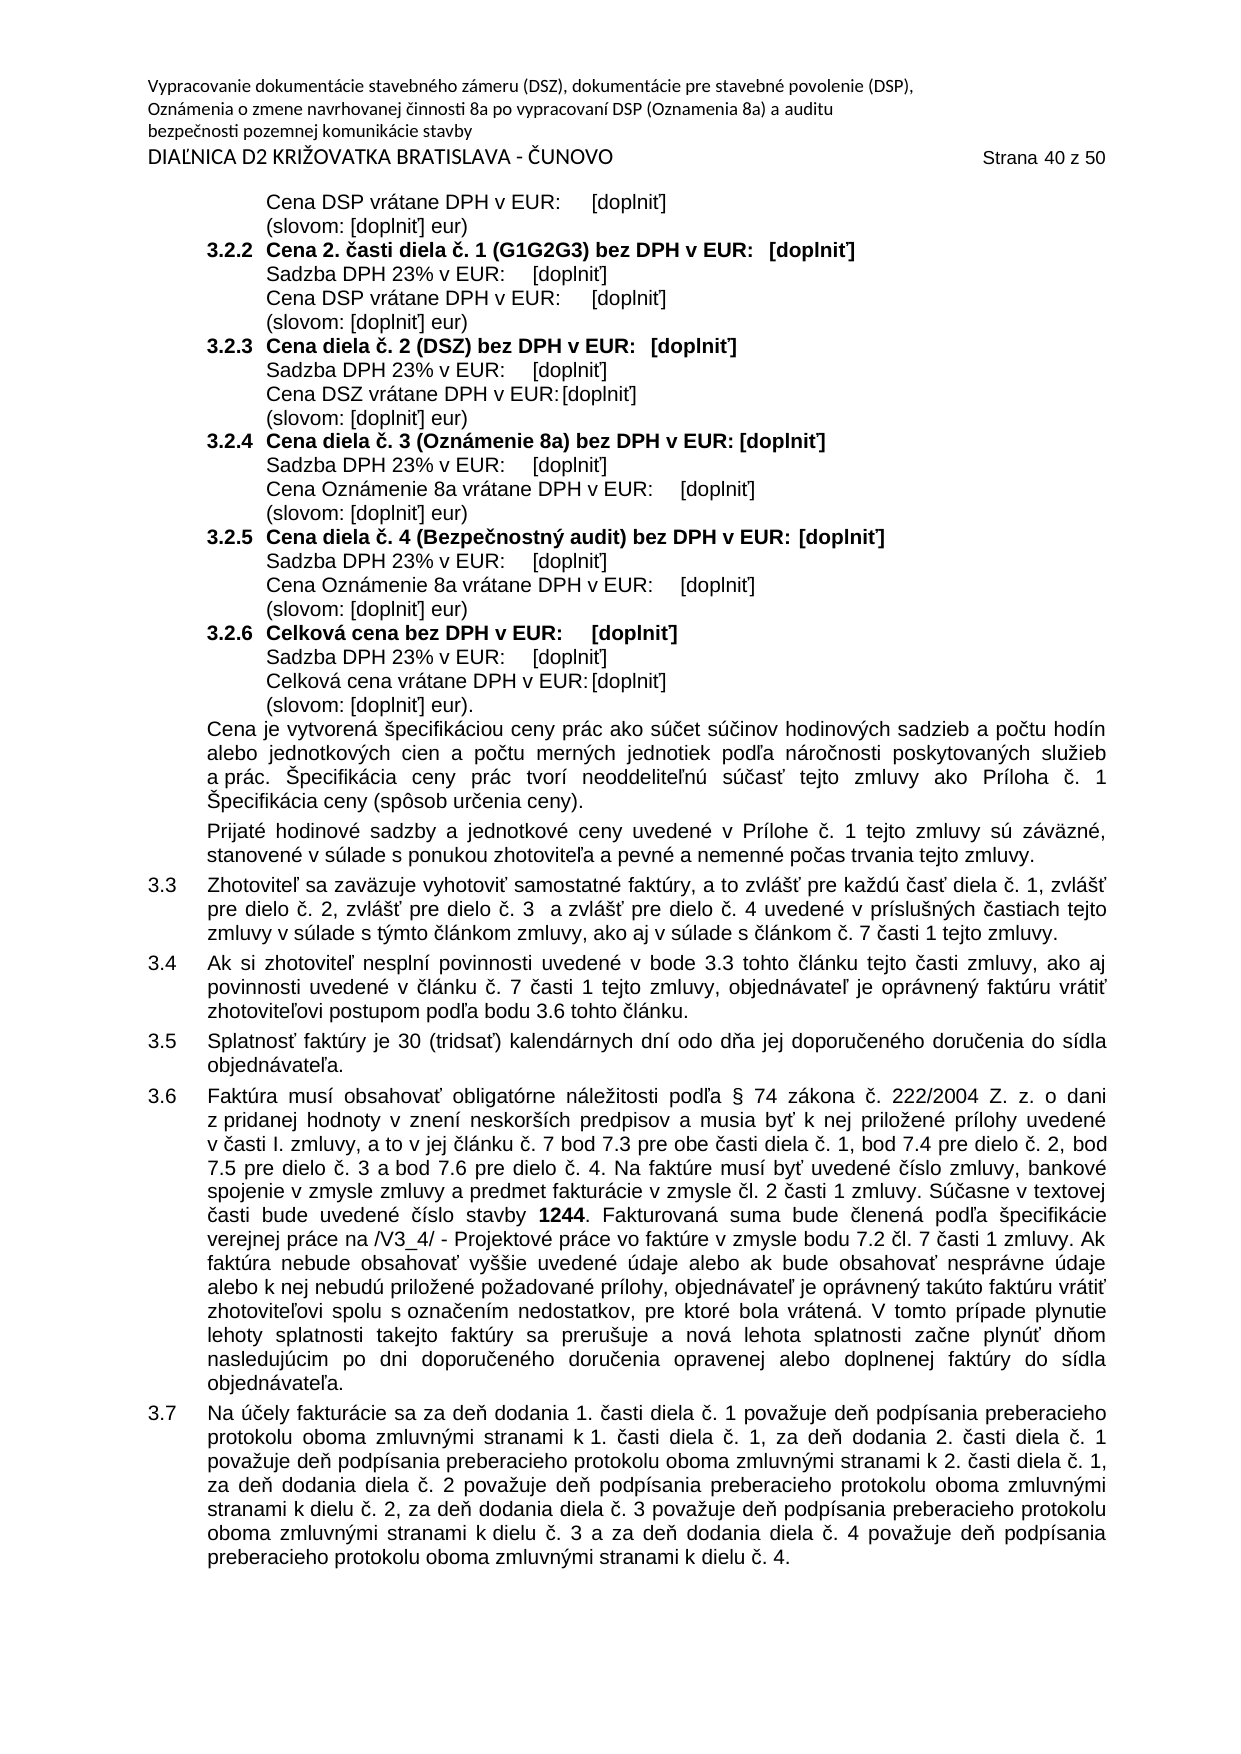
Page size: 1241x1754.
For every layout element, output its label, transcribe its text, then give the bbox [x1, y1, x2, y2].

text 3.2.2 Cena 2. časti diela č. 1 (G1G2G3) bez DPH v EUR: [doplniť] [207, 238, 1107, 262]
text (slovom: [doplniť] eur). [207, 693, 1107, 717]
text Sadzba DPH 23% v EUR: [doplniť] [266, 645, 1107, 669]
text Sadzba DPH 23% v EUR: [doplniť] [266, 549, 1107, 573]
text (slovom: [doplniť] eur) [266, 405, 1107, 429]
text Cena Oznámenie 8a vrátane DPH v EUR: [doplniť] [266, 477, 1107, 501]
list Zhotoviteľ sa zaväzuje vyhotoviť samostatné faktúry, a to zvlášť pre každú časť diela č. 1, zvlášť pre dielo č. 2, zvlášť pre dielo č. 3 a zvlášť pre dielo č. 4 uvedené v príslušných častiach tejto zmluvy v súlade s týmto článkom zmluvy, ako aj v súlade s článkom č. 7 časti 1 tejto zmluvy. [148, 873, 1107, 945]
list Na účely fakturácie sa za deň dodania 1. časti diela č. 1 považuje deň podpísania preberacieho protokolu oboma zmluvnými stranami k 1. časti diela č. 1, za deň dodania 2. časti diela č. 1 považuje deň podpísania preberacieho protokolu oboma zmluvnými stranami k 2. časti diela č. 1, za deň dodania diela č. 2 považuje deň podpísania preberacieho protokolu oboma zmluvnými stranami k dielu č. 2, za deň dodania diela č. 3 považuje deň podpísania preberacieho protokolu oboma zmluvnými stranami k dielu č. 3 a za deň dodania diela č. 4 považuje deň podpísania preberacieho protokolu oboma zmluvnými stranami k dielu č. 4. [148, 1401, 1107, 1569]
text Cena DSP vrátane DPH v EUR: [doplniť] [266, 190, 1107, 214]
text (slovom: [doplniť] eur) [266, 501, 1107, 525]
text Cena Oznámenie 8a vrátane DPH v EUR: [doplniť] [266, 573, 1107, 597]
list Splatnosť faktúry je 30 (tridsať) kalendárnych dní odo dňa jej doporučeného doručenia do sídla objednávateľa. [148, 1029, 1107, 1077]
text Sadzba DPH 23% v EUR: [doplniť] [266, 357, 1107, 381]
text (slovom: [doplniť] eur) [266, 214, 1107, 238]
text 3.2.3 Cena diela č. 2 (DSZ) bez DPH v EUR: [doplniť] [207, 333, 1107, 357]
text 3.2.6 Celková cena bez DPH v EUR: [doplniť] [207, 621, 1107, 645]
text (slovom: [doplniť] eur) [266, 309, 1107, 333]
text Cena DSZ vrátane DPH v EUR: [doplniť] [266, 381, 1107, 405]
text (slovom: [doplniť] eur) [266, 597, 1107, 621]
text Cena je vytvorená špecifikáciou ceny prác ako súčet súčinov hodinových sadzieb a počtu hodín alebo jednotkových cien a počtu merných jednotiek podľa náročnosti poskytovaných služieb a prác. Špecifikácia ceny prác tvorí neoddeliteľnú súčasť tejto zmluvy ako Príloha č. 1 Špecifikácia ceny (spôsob určenia ceny). [207, 717, 1107, 813]
list Ak si zhotoviteľ nesplní povinnosti uvedené v bode 3.3 tohto článku tejto časti zmluvy, ako aj povinnosti uvedené v článku č. 7 časti 1 tejto zmluvy, objednávateľ je oprávnený faktúru vrátiť zhotoviteľovi postupom podľa bodu 3.6 tohto článku. [148, 951, 1107, 1023]
text Celková cena vrátane DPH v EUR: [doplniť] [266, 669, 1107, 693]
text 3.2.5 Cena diela č. 4 (Bezpečnostný audit) bez DPH v EUR: [doplniť] [207, 525, 1107, 549]
text Sadzba DPH 23% v EUR: [doplniť] [266, 453, 1107, 477]
text Cena DSP vrátane DPH v EUR: [doplniť] [266, 286, 1107, 309]
text Prijaté hodinové sadzby a jednotkové ceny uvedené v Prílohe č. 1 tejto zmluvy sú záväzné, stanovené v súlade s ponukou zhotoviteľa a pevné a nemenné počas trvania tejto zmluvy. [207, 819, 1107, 867]
text 3.2.4 Cena diela č. 3 (Oznámenie 8a) bez DPH v EUR: [doplniť] [207, 429, 1107, 453]
text Sadzba DPH 23% v EUR: [doplniť] [266, 262, 1107, 286]
list Faktúra musí obsahovať obligatórne náležitosti podľa § 74 zákona č. 222/2004 Z. z. o dani z pridanej hodnoty v znení neskorších predpisov a musia byť k nej priložené prílohy uvedené v časti I. zmluvy, a to v jej článku č. 7 bod 7.3 pre obe časti diela č. 1, bod 7.4 pre dielo č. 2, bod 7.5 pre dielo č. 3 a bod 7.6 pre dielo č. 4. Na faktúre musí byť uvedené číslo zmluvy, bankové spojenie v zmysle zmluvy a predmet fakturácie v zmysle čl. 2 časti 1 zmluvy. Súčasne v textovej časti bude uvedené číslo stavby 1244. Fakturovaná suma bude členená podľa špecifikácie verejnej práce na /V3_4/ - Projektové práce vo faktúre v zmysle bodu 7.2 čl. 7 časti 1 zmluvy. Ak faktúra nebude obsahovať vyššie uvedené údaje alebo ak bude obsahovať nesprávne údaje alebo k nej nebudú priložené požadované prílohy, objednávateľ je oprávnený takúto faktúru vrátiť zhotoviteľovi spolu s označením nedostatkov, pre ktoré bola vrátená. V tomto prípade plynutie lehoty splatnosti takejto faktúry sa prerušuje a nová lehota splatnosti začne plynúť dňom nasledujúcim po dni doporučeného doručenia opravenej alebo doplnenej faktúry do sídla objednávateľa. [148, 1083, 1107, 1395]
